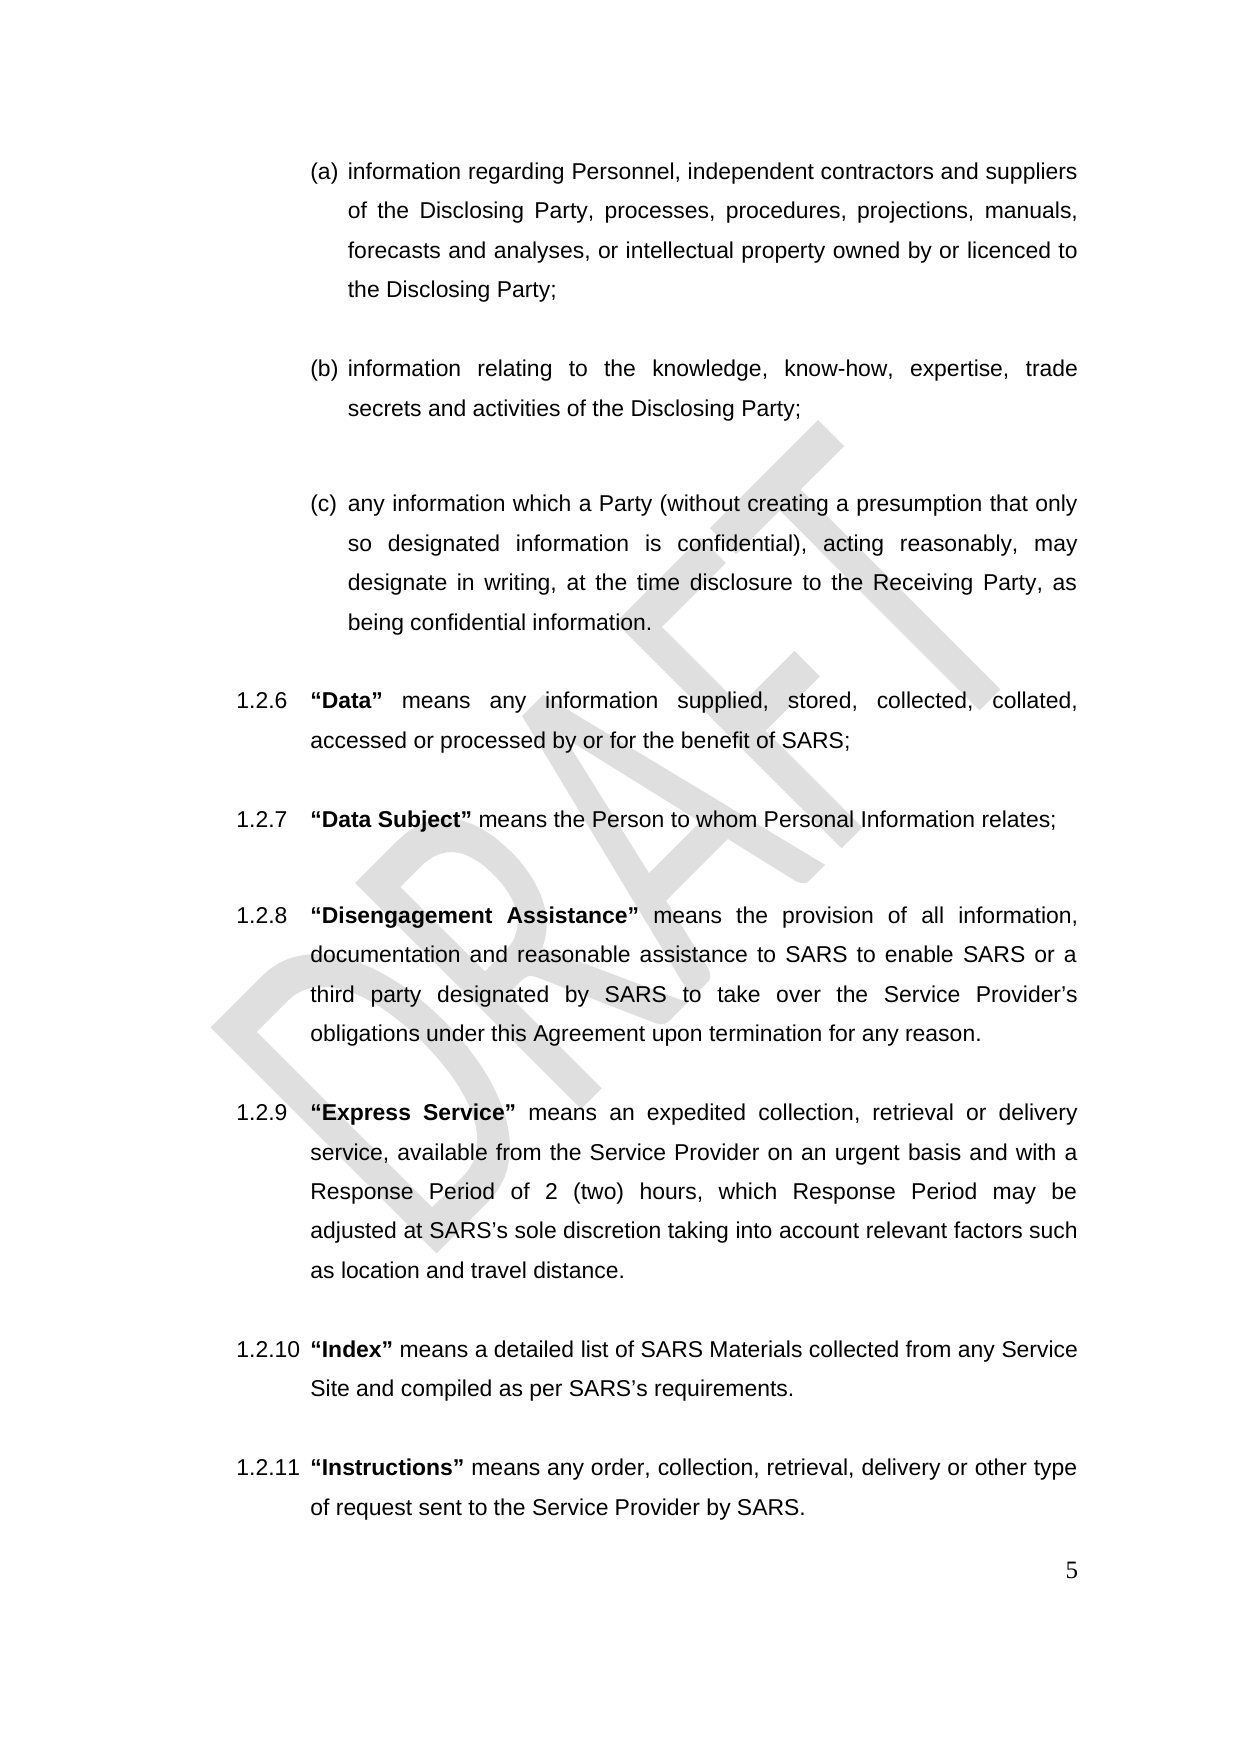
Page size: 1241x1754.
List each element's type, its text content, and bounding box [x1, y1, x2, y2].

list any information which a Party (without creating a presumption that only so designated information is confidential), acting reasonably, may designate in writing, at the time disclosure to the Receiving Party, as being confidential information. [310, 490, 1078, 635]
list “Express Service” means an expedited collection, retrieval or delivery service, available from the Service Provider on an urgent basis and with a Response Period of 2 (two) hours, which Response Period may be adjusted at SARS’s sole discretion taking into account relevant factors such as location and travel distance. [236, 1099, 1078, 1283]
list “Index” means a detailed list of SARS Materials collected from any Service Site and compiled as per SARS’s requirements. [236, 1336, 1078, 1402]
list “Disengagement Assistance” means the provision of all information, documentation and reasonable assistance to SARS to enable SARS or a third party designated by SARS to take over the Service Provider’s obligations under this Agreement upon termination for any reason. [236, 902, 1078, 1046]
list information regarding Personnel, independent contractors and suppliers of the Disclosing Party, processes, procedures, projections, manuals, forecasts and analyses, or intellectual property owned by or licenced to the Disclosing Party; [310, 158, 1078, 302]
list “Data Subject” means the Person to whom Personal Information relates; [236, 806, 1078, 832]
list “Instructions” means any order, collection, retrieval, delivery or other type of request sent to the Service Provider by SARS. [236, 1454, 1078, 1520]
list “Data” means any information supplied, stored, collected, collated, accessed or processed by or for the benefit of SARS; [236, 687, 1078, 753]
list information relating to the knowledge, know-how, expertise, trade secrets and activities of the Disclosing Party; [310, 355, 1078, 421]
